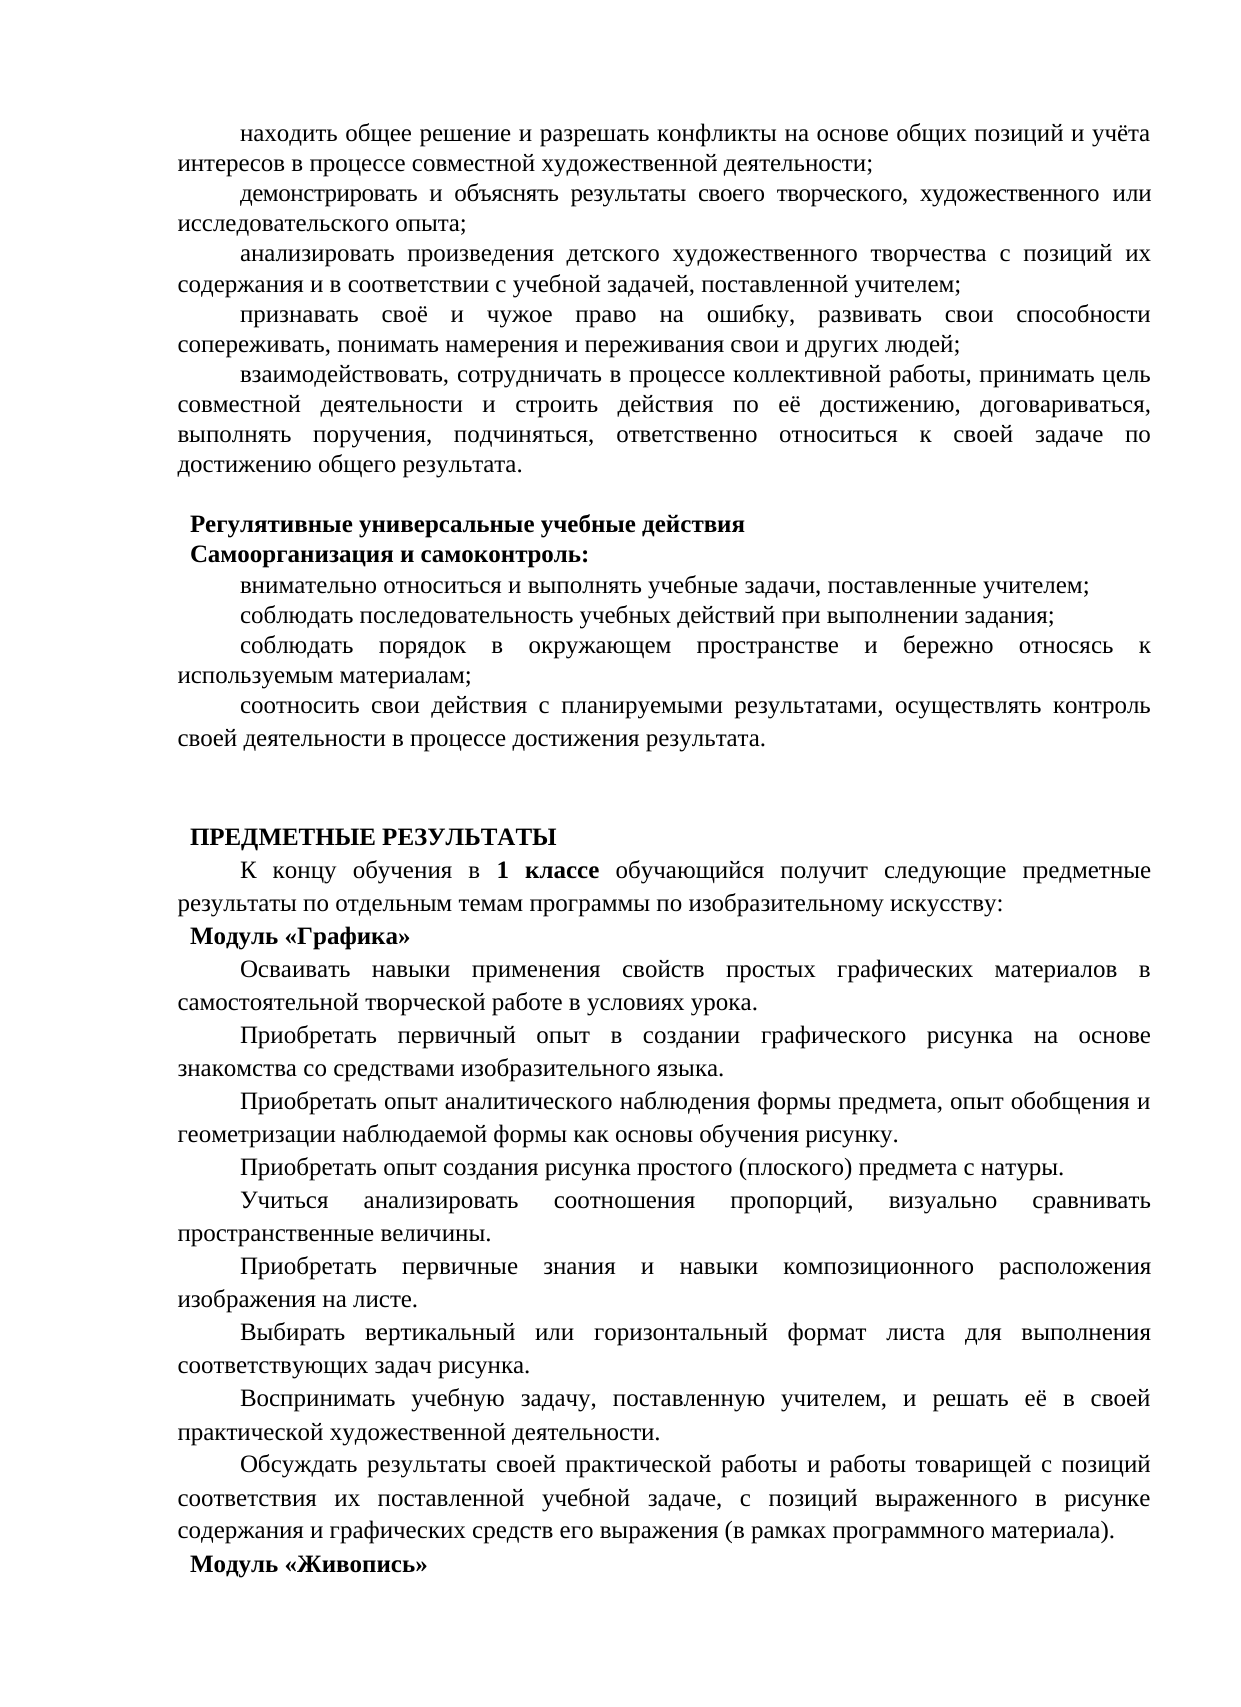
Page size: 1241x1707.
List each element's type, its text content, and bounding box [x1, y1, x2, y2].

text ПРЕДМЕТНЫЕ РЕЗУЛЬТАТЫ [190, 822, 1152, 851]
text взаимодействовать, сотрудничать в процессе коллективной работы, принимать цель совместной деятельности и строить действия по её достижению, договариваться, выполнять поручения, подчиняться, ответственно относиться к своей задаче по достижению общего результата. [177, 359, 1152, 478]
text находить общее решение и разрешать конфликты на основе общих позиций и учёта интересов в процессе совместной художественной деятельности; [177, 118, 1152, 177]
text внимательно относиться и выполнять учебные задачи, поставленные учителем; [177, 570, 1152, 598]
text соблюдать порядок в окружающем пространстве и бережно относясь к используемым материалам; [177, 630, 1152, 689]
text Учиться анализировать соотношения пропорций, визуально сравнивать пространственные величины. [177, 1185, 1152, 1247]
text Самоорганизация и самоконтроль: [190, 539, 1152, 568]
text Модуль «Живопись» [190, 1549, 1152, 1577]
text соотносить свои действия с планируемыми результатами, осуществлять контроль своей деятельности в процессе достижения результата. [177, 690, 1152, 752]
text К концу обучения в 1 классе обучающийся получит следующие предметные результаты по отдельным темам программы по изобразительному искусству: [177, 855, 1152, 917]
text Осваивать навыки применения свойств простых графических материалов в самостоятельной творческой работе в условиях урока. [177, 954, 1152, 1016]
text признавать своё и чужое право на ошибку, развивать свои способности сопереживать, понимать намерения и переживания свои и других людей; [177, 299, 1152, 358]
text Приобретать первичный опыт в создании графического рисунка на основе знакомства со средствами изобразительного языка. [177, 1020, 1152, 1082]
text демонстрировать и объяснять результаты своего творческого, художественного или исследовательского опыта; [177, 178, 1152, 237]
text Приобретать опыт аналитического наблюдения формы предмета, опыт обобщения и геометризации наблюдаемой формы как основы обучения рисунку. [177, 1086, 1152, 1148]
text анализировать произведения детского художественного творчества с позиций их содержания и в соответствии с учебной задачей, поставленной учителем; [177, 238, 1152, 297]
text Воспринимать учебную задачу, поставленную учителем, и решать её в своей практической художественной деятельности. [177, 1383, 1152, 1445]
text Обсуждать результаты своей практической работы и работы товарищей с позиций соответствия их поставленной учебной задаче, с позиций выраженного в рисунке содержания и графических средств его выражения (в рамках программного материала). [177, 1449, 1152, 1544]
text Регулятивные универсальные учебные действия [190, 509, 1152, 538]
text Выбирать вертикальный или горизонтальный формат листа для выполнения соответствующих задач рисунка. [177, 1317, 1152, 1379]
text соблюдать последовательность учебных действий при выполнении задания; [177, 600, 1152, 628]
text Приобретать опыт создания рисунка простого (плоского) предмета с натуры. [177, 1152, 1152, 1181]
text Приобретать первичные знания и навыки композиционного расположения изображения на листе. [177, 1251, 1152, 1313]
text Модуль «Графика» [190, 921, 1152, 950]
